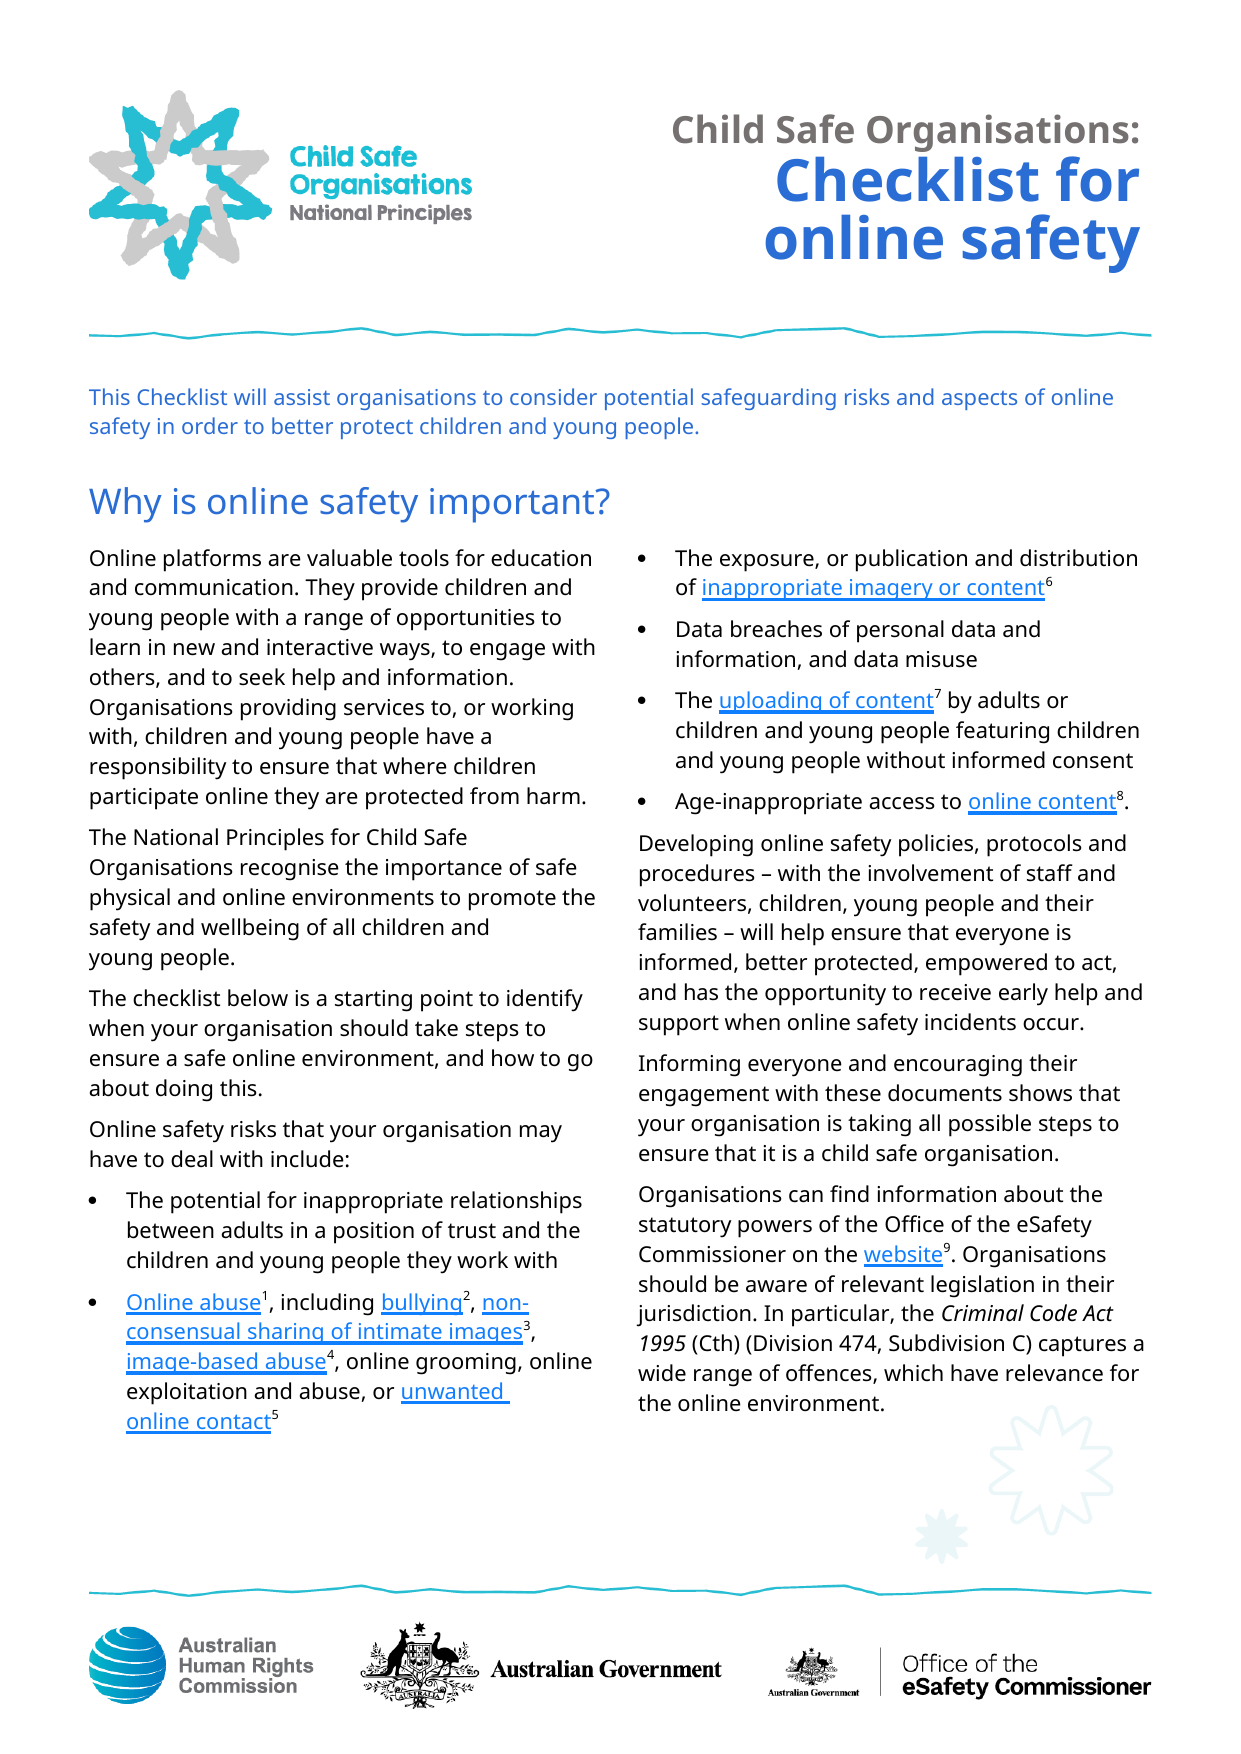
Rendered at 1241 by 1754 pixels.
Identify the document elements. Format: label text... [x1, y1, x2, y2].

list The uploading of content7 by adults or children and young people featuring children and young people without informed consent [638, 685, 1152, 774]
text The checklist below is a starting point to identify when your organisation should take steps to ensure a safe online environment, and how to go about doing this. [89, 983, 602, 1102]
list Online abuse1, including bullying2, non-consensual sharing of intimate images3, image-based abuse4, online grooming, online exploitation and abuse, or unwanted online contact5 [89, 1287, 602, 1436]
text Online platforms are valuable tools for education and communication. They provide children and young people with a range of opportunities to learn in new and interactive ways, to engage with others, and to seek help and information. Organisations providing services to, or working with, children and young people have a responsibility to ensure that where children participate online they are protected from harm. [89, 542, 602, 811]
list Age-inappropriate access to online content8. [638, 786, 1152, 816]
list Data breaches of personal data and information, and data misuse [638, 614, 1152, 673]
text Organisations can find information about the statutory powers of the Office of the eSafety Commissioner on the website9. Organisations should be aware of relevant legislation in their jurisdiction. In particular, the Criminal Code Act 1995 (Cth) (Division 474, Subdivision C) captures a wide range of offences, which have relevance for the online environment. [638, 1179, 1152, 1417]
text Online safety risks that your organisation may have to deal with include: [89, 1114, 602, 1174]
list The potential for inappropriate relationships between adults in a position of trust and the children and young people they work with [89, 1185, 602, 1275]
text Informing everyone and encouraging their engagement with these documents shows that your organisation is taking all possible steps to ensure that it is a child safe organisation. [638, 1048, 1152, 1167]
text Why is online safety important? [89, 477, 1152, 525]
text Developing online safety policies, protocols and procedures – with the involvement of staff and volunteers, children, young people and their families – will help ensure that everyone is informed, better protected, empowered to act, and has the opportunity to receive early help and support when online safety incidents occur. [638, 828, 1152, 1036]
text This Checklist will assist organisations to consider potential safeguarding risks and aspects of online safety in order to better protect children and young people. [89, 382, 1152, 441]
text The National Principles for Child Safe Organisations recognise the importance of safe physical and online environments to promote the safety and wellbeing of all children and young people. [89, 822, 602, 971]
picture [0, 1, 1240, 1754]
list The exposure, or publication and distribution of inappropriate imagery or content6 [638, 542, 1152, 602]
